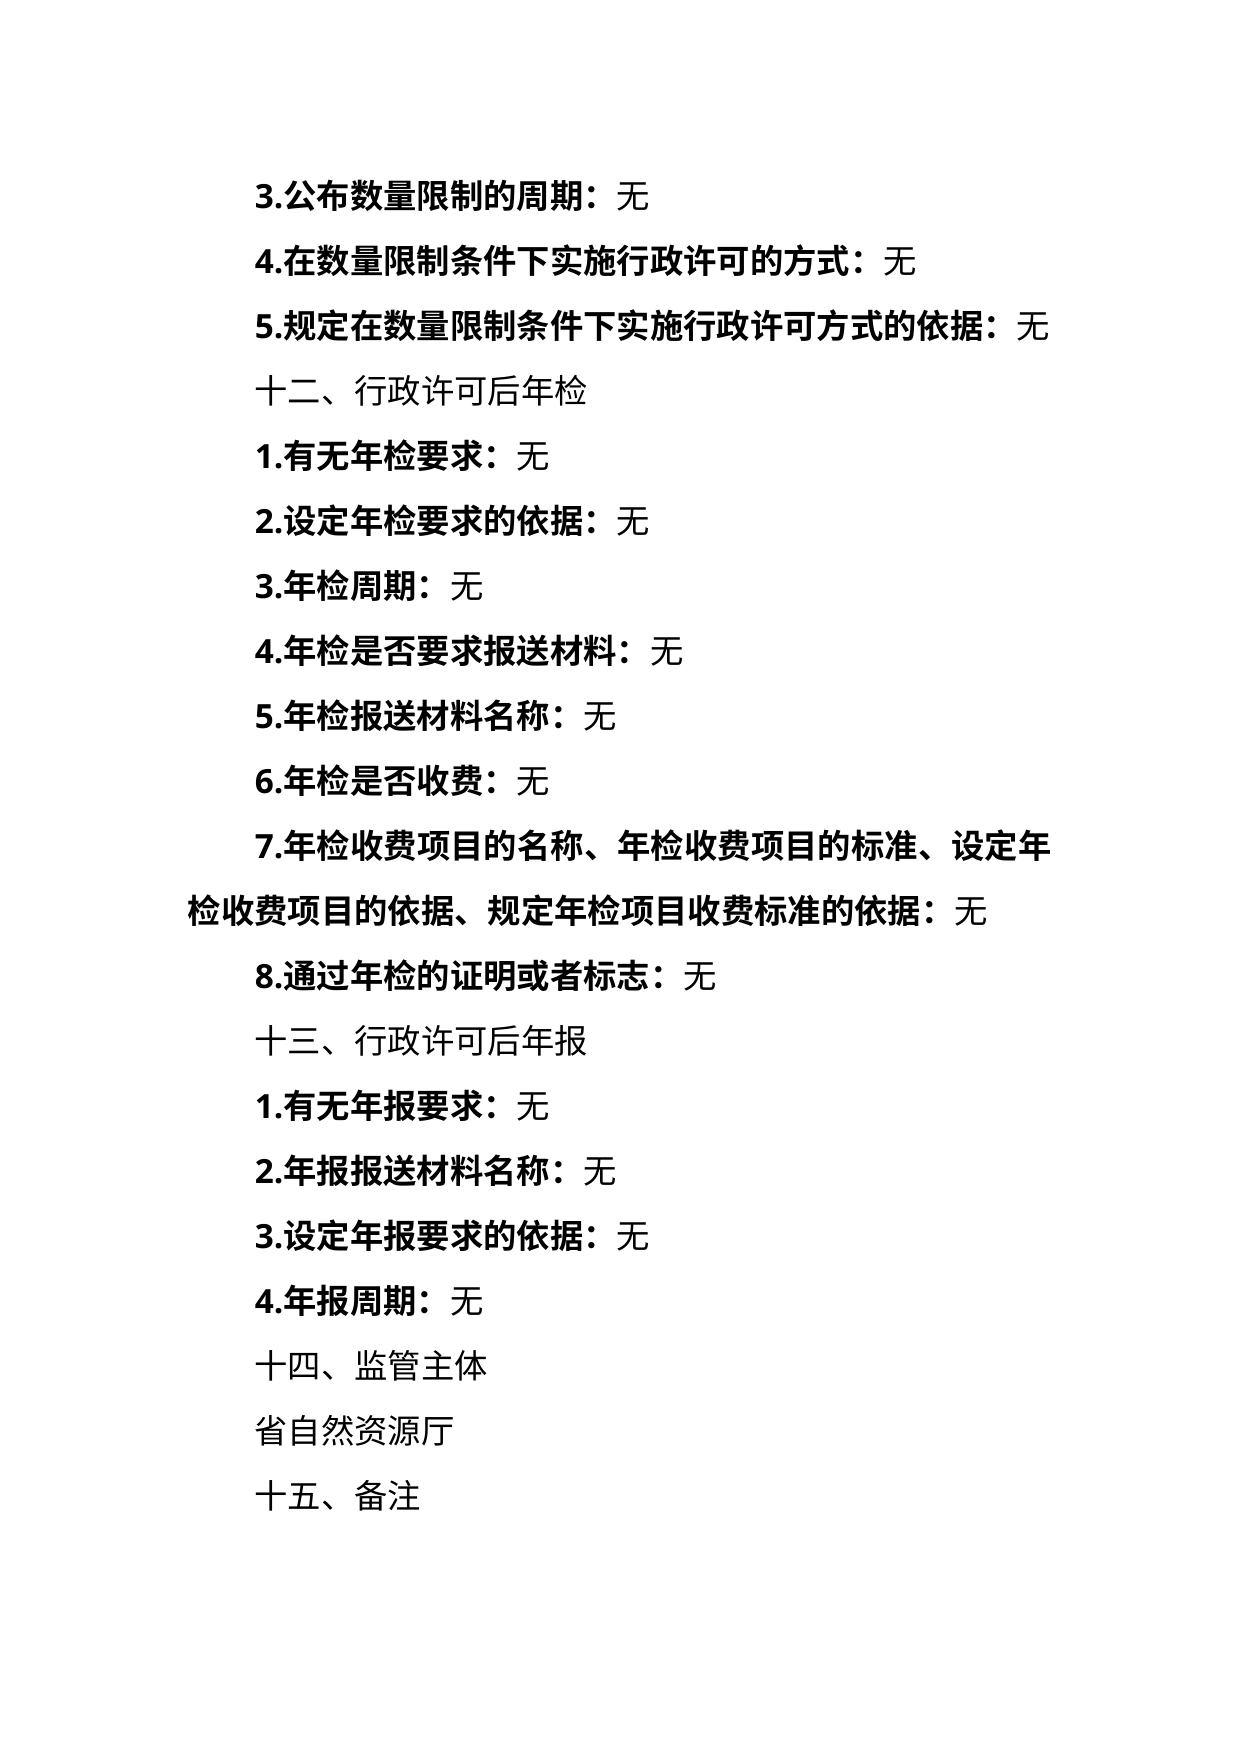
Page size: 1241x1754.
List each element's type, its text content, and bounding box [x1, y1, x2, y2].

text 十三、行政许可后年报 [187, 1007, 1053, 1072]
text 4.年报周期：无 [187, 1267, 1053, 1332]
text 3.年检周期：无 [187, 552, 1053, 617]
text 十二、行政许可后年检 [187, 357, 1053, 422]
text 4.在数量限制条件下实施行政许可的方式：无 [187, 227, 1053, 292]
text 1.有无年报要求：无 [187, 1072, 1053, 1137]
text 7.年检收费项目的名称、年检收费项目的标准、设定年检收费项目的依据、规定年检项目收费标准的依据：无 [187, 812, 1053, 942]
text 4.年检是否要求报送材料：无 [187, 617, 1053, 682]
text 8.通过年检的证明或者标志：无 [187, 942, 1053, 1007]
text 5.规定在数量限制条件下实施行政许可方式的依据：无 [187, 292, 1053, 357]
text 6.年检是否收费：无 [187, 747, 1053, 812]
text 1.有无年检要求：无 [187, 422, 1053, 487]
text 十五、备注 [187, 1462, 1053, 1527]
text 十四、监管主体 [187, 1332, 1053, 1397]
text 2.设定年检要求的依据：无 [187, 487, 1053, 552]
text 2.年报报送材料名称：无 [187, 1137, 1053, 1202]
text 5.年检报送材料名称：无 [187, 682, 1053, 747]
text 省自然资源厅 [187, 1397, 1053, 1462]
text 3.设定年报要求的依据：无 [187, 1202, 1053, 1267]
text 3.公布数量限制的周期：无 [187, 162, 1053, 227]
